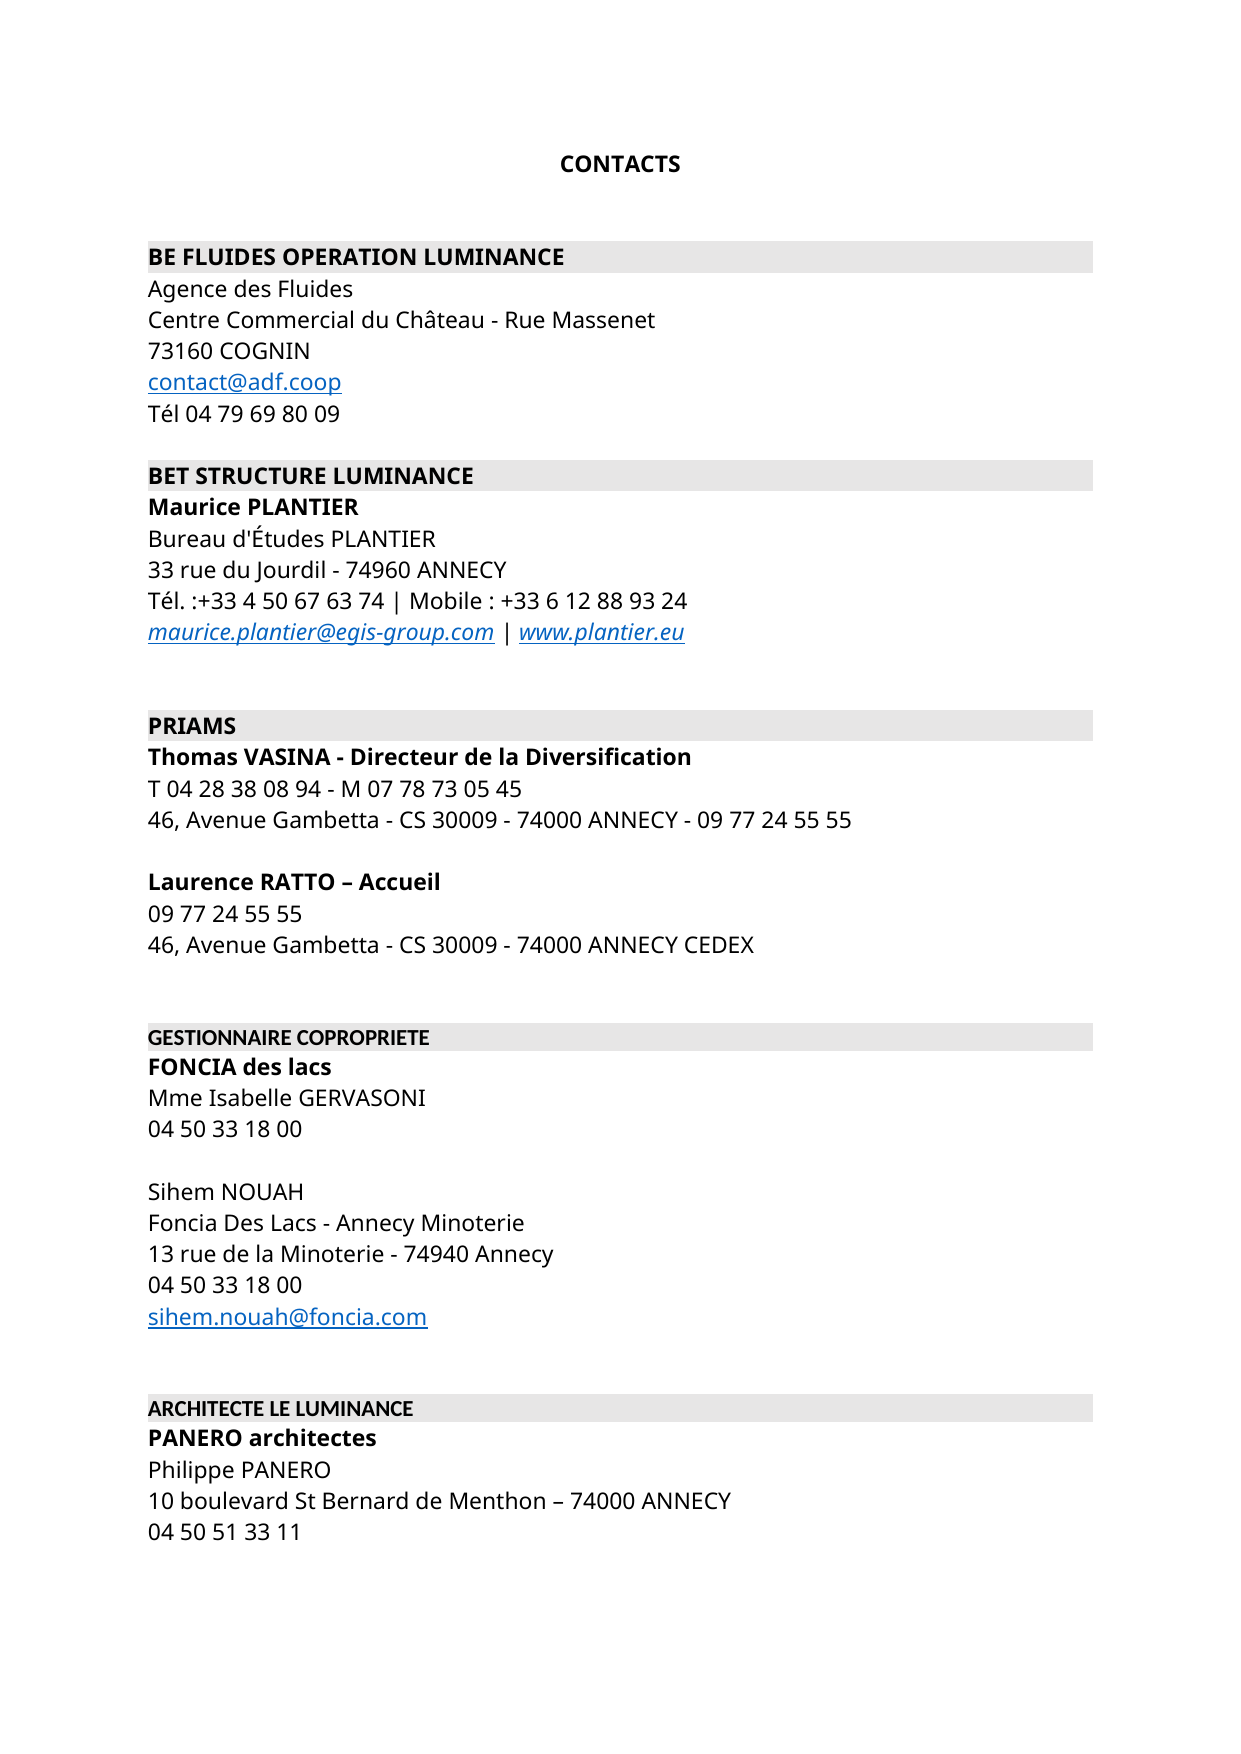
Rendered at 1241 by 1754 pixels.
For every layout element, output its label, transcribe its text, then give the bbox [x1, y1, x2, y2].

text 04 50 33 18 00 [148, 1113, 1093, 1144]
text GESTIONNAIRE COPROPRIETE [148, 1023, 1093, 1051]
text Philippe PANERO [148, 1454, 1093, 1485]
text Foncia Des Lacs - Annecy Minoterie [148, 1207, 1093, 1238]
text Laurence RATTO – Accueil [148, 866, 1093, 898]
text 09 77 24 55 55 46, Avenue Gambetta - CS 30009 - 74000 ANNECY CEDEX [148, 898, 1093, 960]
text 10 boulevard St Bernard de Menthon – 74000 ANNECY [148, 1485, 1093, 1516]
text Thomas VASINA - Directeur de la Diversification T 04 28 38 08 94 - M 07 78 73 05 45 46, Avenue Gambetta - CS 30009 - 74000 ANNECY - 09 77 24 55 55 [148, 741, 1093, 835]
text BET STRUCTURE LUMINANCE [148, 460, 1093, 491]
text Tél 04 79 69 80 09 [148, 398, 1093, 429]
text FONCIA des lacs [148, 1051, 1093, 1082]
text ARCHITECTE LE LUMINANCE [148, 1394, 1093, 1422]
text PRIAMS [148, 710, 1093, 741]
text Maurice PLANTIER Bureau d'Études PLANTIER 33 rue du Jourdil - 74960 ANNECY Tél. :+33 4 50 67 63 74 | Mobile : +33 6 12 88 93 24 maurice.plantier@egis-group.com | www.plantier.eu [148, 491, 1093, 648]
text 04 50 51 33 11 [148, 1516, 1093, 1547]
text Sihem NOUAH [148, 1176, 1093, 1207]
text Mme Isabelle GERVASONI [148, 1082, 1093, 1113]
text Agence des Fluides Centre Commercial du Château - Rue Massenet [148, 273, 1093, 335]
text BE FLUIDES OPERATION LUMINANCE [148, 241, 1093, 273]
text CONTACTS [148, 148, 1093, 179]
text sihem.nouah@foncia.com [148, 1301, 1093, 1332]
text 04 50 33 18 00 [148, 1269, 1093, 1301]
text 13 rue de la Minoterie - 74940 Annecy [148, 1238, 1093, 1269]
text PANERO architectes [148, 1422, 1093, 1454]
text 73160 COGNIN [148, 335, 1093, 366]
text contact@adf.coop [148, 366, 1093, 398]
